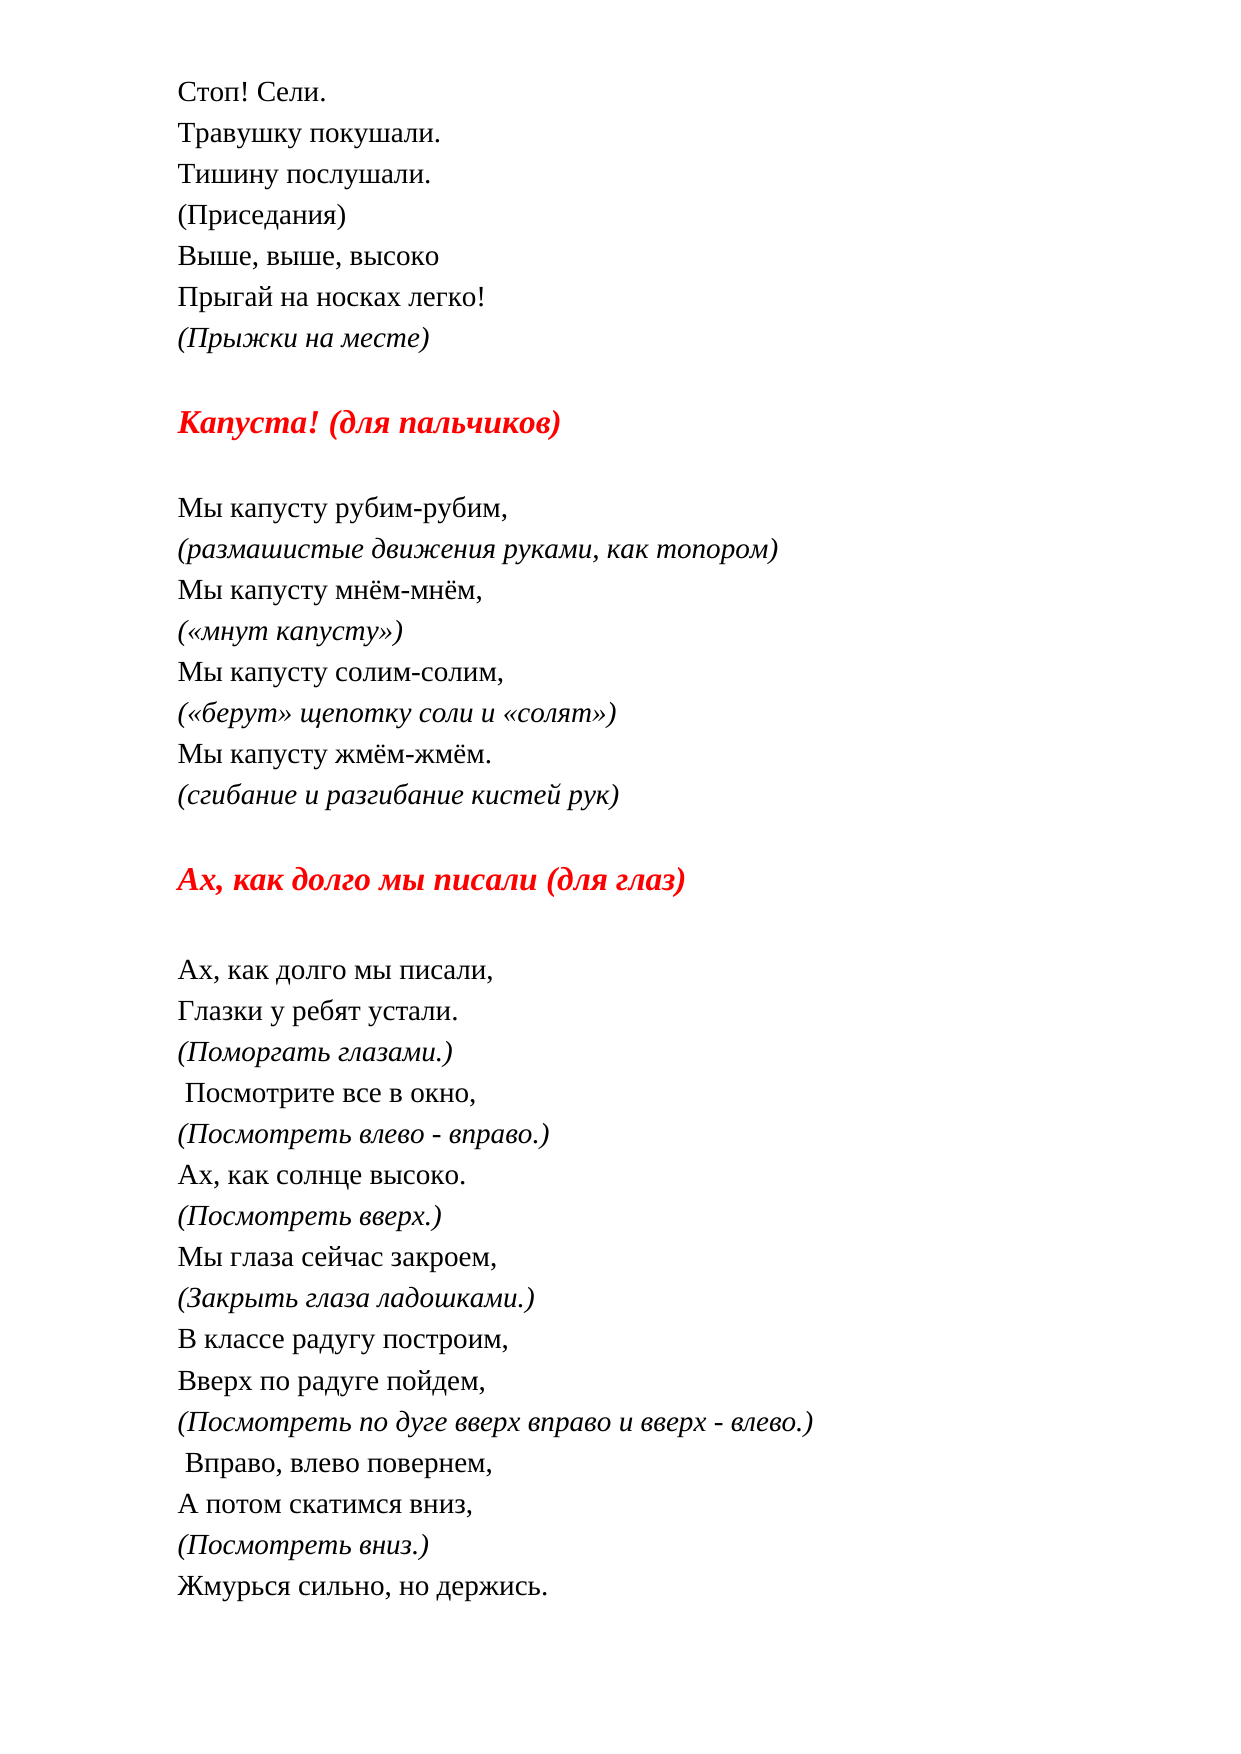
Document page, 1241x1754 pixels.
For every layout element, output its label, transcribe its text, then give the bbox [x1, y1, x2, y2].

text Мы капусту рубим-рубим, [177, 490, 1152, 523]
text Травушку покушали. [177, 115, 1152, 148]
text (Прыжки на месте) [177, 320, 1152, 354]
text Глазки у ребят устали. [177, 993, 1152, 1027]
text (Посмотреть по дуге вверх вправо и вверх - влево.) [177, 1404, 1152, 1437]
text Мы капусту солим-солим, [177, 654, 1152, 687]
text (Посмотреть вверх.) [177, 1198, 1152, 1232]
text Вверх по радуге пойдем, [177, 1363, 1152, 1396]
text А потом скатимся вниз, [177, 1486, 1152, 1519]
text Тишину послушали. [177, 156, 1152, 189]
text Прыгай на носках легко! [177, 279, 1152, 313]
text Выше, выше, высоко [177, 238, 1152, 272]
text Ах, как долго мы писали, [177, 952, 1152, 986]
text («берут» щепотку соли и «солят») [177, 695, 1152, 728]
text (сгибание и разгибание кистей рук) [177, 777, 1152, 811]
text Мы глаза сейчас закроем, [177, 1239, 1152, 1273]
text Мы капусту жмём-жмём. [177, 736, 1152, 769]
text (размашистые движения руками, как топором) [177, 531, 1152, 564]
text Стоп! Сели. [177, 74, 1152, 107]
text Ах, как долго мы писали (для глаз) [177, 859, 1152, 897]
text (Посмотреть влево - вправо.) [177, 1116, 1152, 1150]
text Посмотрите все в окно, [177, 1075, 1152, 1109]
text (Поморгать глазами.) [177, 1034, 1152, 1068]
text («мнут капусту») [177, 613, 1152, 646]
text Мы капусту мнём-мнём, [177, 572, 1152, 605]
text (Приседания) [177, 197, 1152, 231]
text (Закрыть глаза ладошками.) [177, 1281, 1152, 1314]
text Жмурься сильно, но держись. [177, 1568, 1152, 1601]
text В классе радугу построим, [177, 1322, 1152, 1355]
text Вправо, влево повернем, [177, 1445, 1152, 1478]
text Капуста! (для пальчиков) [177, 402, 1152, 441]
text Ах, как солнце высоко. [177, 1157, 1152, 1191]
text (Посмотреть вниз.) [177, 1527, 1152, 1560]
